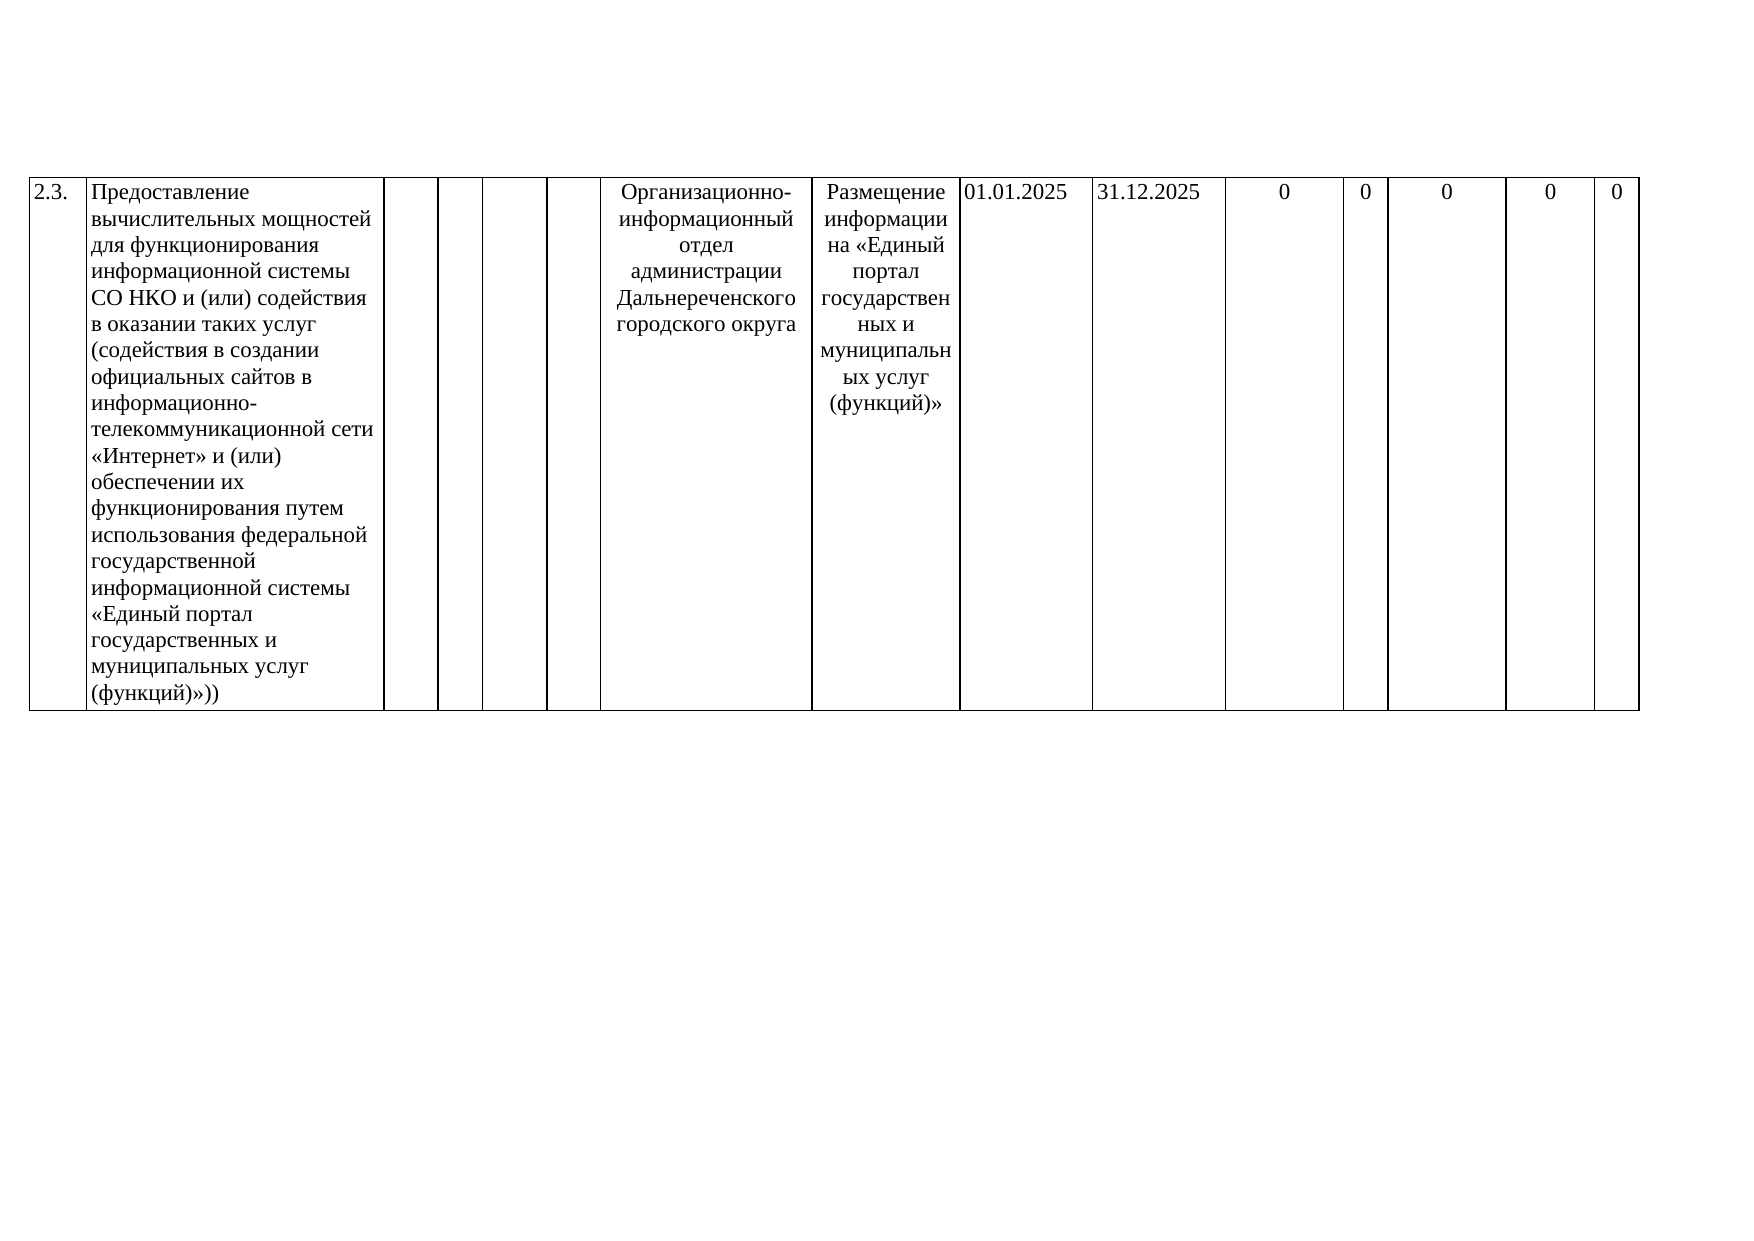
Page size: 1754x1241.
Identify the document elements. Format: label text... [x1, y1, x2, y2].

table_cell [483, 178, 546, 710]
table_cell [439, 178, 482, 710]
table_cell 0 [1226, 178, 1343, 710]
table_cell 0 [1507, 178, 1594, 710]
table_cell 31.12.2025 [1093, 178, 1225, 710]
table_cell Размещение информации на «Единый портал государственных и муниципальных услуг (функций)» [813, 178, 959, 710]
table_cell [385, 178, 437, 710]
table_cell 0 [1389, 178, 1505, 710]
table_cell 0 [1344, 178, 1387, 710]
table_cell Предоставление вычислительных мощностей для функционирования информационной системы СО НКО и (или) содействия в оказании таких услуг (содействия в создании официальных сайтов в информационно-телекоммуникационной сети «Интернет» и (или) обеспечении их функционирования путем использования федеральной государственной информационной системы «Единый портал государственных и муниципальных услуг (функций)»)) [87, 178, 383, 710]
table_cell Организационно-информационный отдел администрации Дальнереченского городского округа [601, 178, 811, 710]
table_cell 2.3. [30, 178, 86, 710]
table_cell 01.01.2025 [961, 178, 1092, 710]
table_cell [548, 178, 600, 710]
table_cell 0 [1595, 178, 1638, 710]
